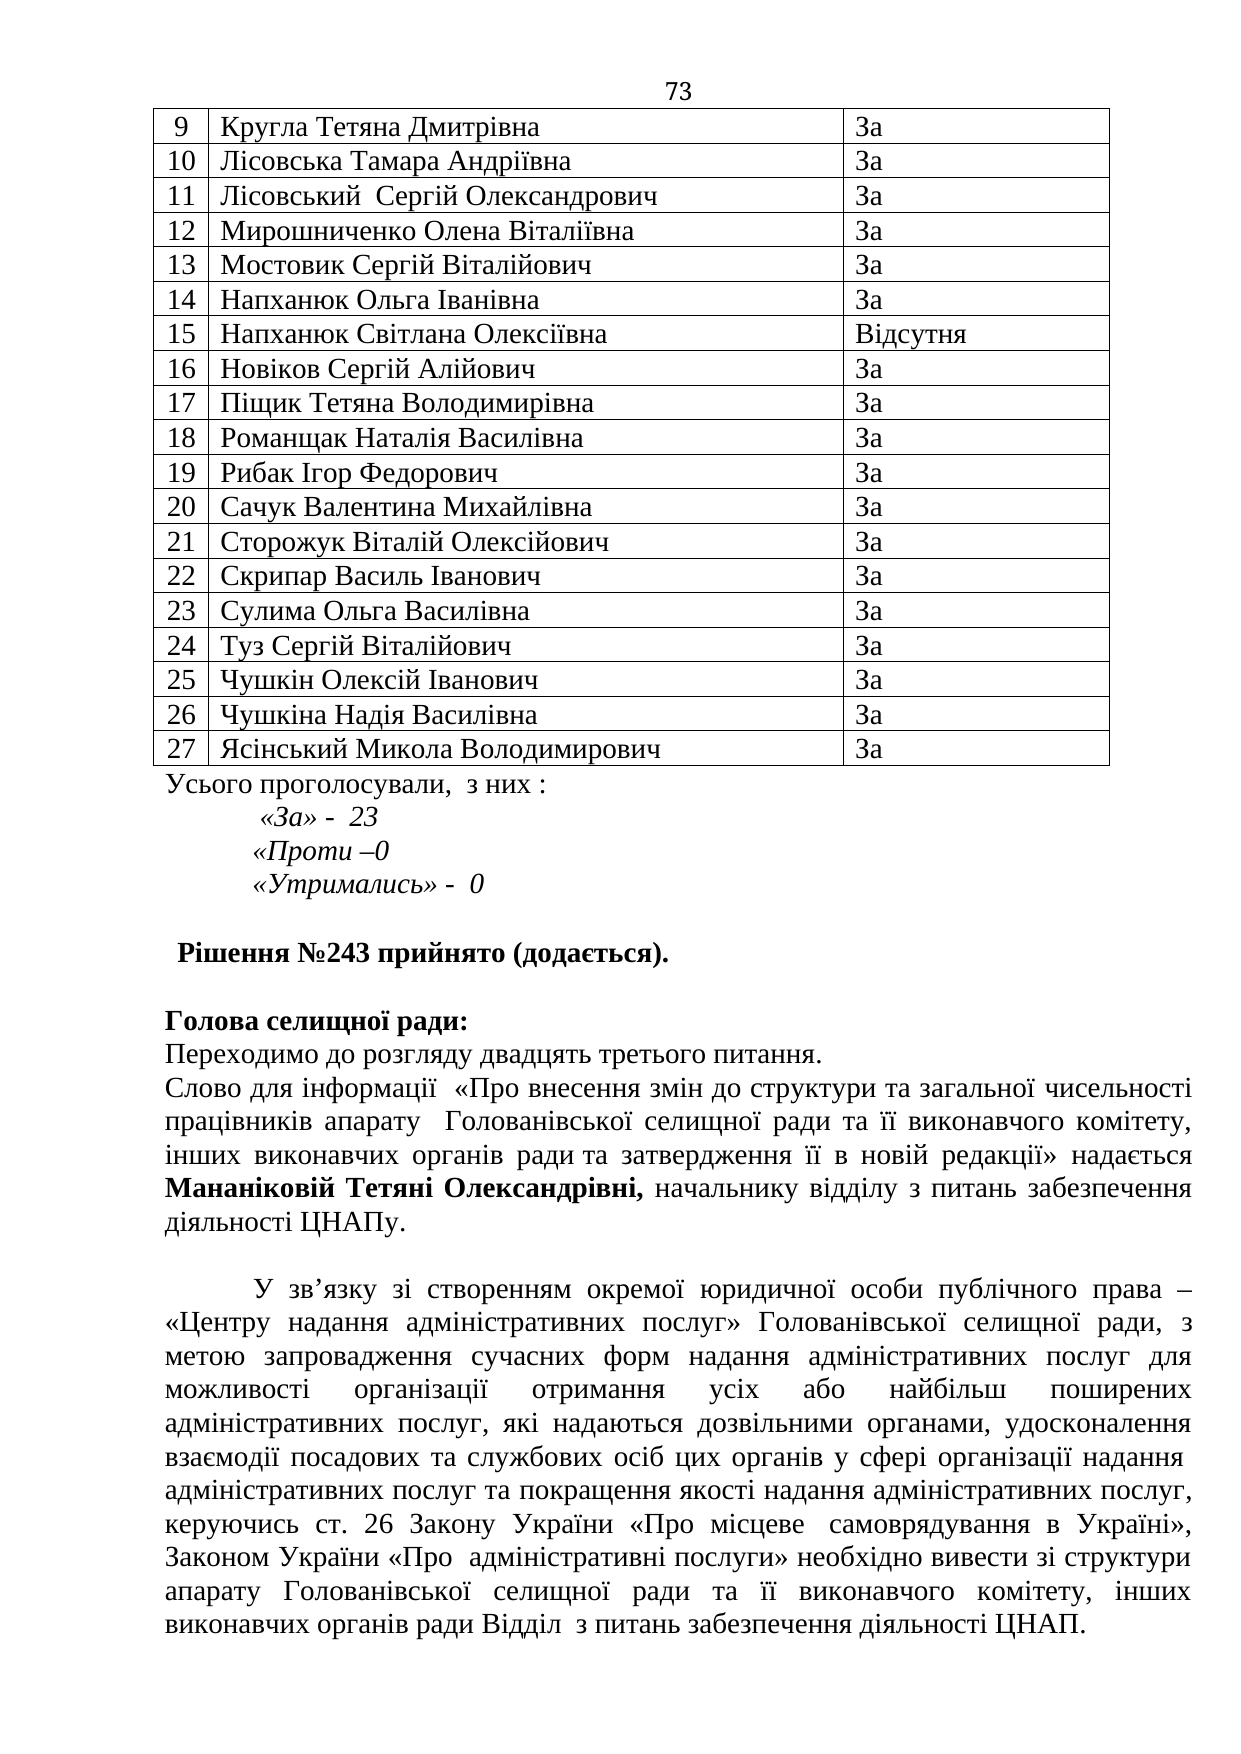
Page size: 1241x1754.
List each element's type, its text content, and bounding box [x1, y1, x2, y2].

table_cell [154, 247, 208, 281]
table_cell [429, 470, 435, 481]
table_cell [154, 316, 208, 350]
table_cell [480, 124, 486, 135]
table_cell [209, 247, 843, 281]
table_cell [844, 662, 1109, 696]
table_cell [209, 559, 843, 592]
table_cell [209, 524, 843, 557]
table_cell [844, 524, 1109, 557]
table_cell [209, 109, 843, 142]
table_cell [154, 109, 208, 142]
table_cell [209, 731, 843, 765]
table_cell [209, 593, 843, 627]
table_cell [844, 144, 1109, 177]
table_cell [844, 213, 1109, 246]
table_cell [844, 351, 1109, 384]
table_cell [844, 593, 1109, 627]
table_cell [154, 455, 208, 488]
text У зв’язку зі створенням окремої юридичної особи публічного права – «Центру надання адміністративних послуг» Голованівської селищної ради, з метою запровадження сучасних форм надання адміністративних послуг для можливості організації отримання усіх або найбільш поширених адміністративних послуг, які надаються дозвільними органами, удосконалення взаємодії посадових та службових осіб цих органів у сфері організації надання адміністративних послуг та покращення якості надання адміністративних послуг, керуючись ст. 26 Закону України «Про місцеве самоврядування в Україні», Законом України «Про адміністративні послуги» необхідно вивести зі структури апарату Голованівської селищної ради та її виконавчого комітету, інших виконавчих органів ради Відділ з питань забезпечення діяльності ЦНАП. [164, 1271, 1192, 1640]
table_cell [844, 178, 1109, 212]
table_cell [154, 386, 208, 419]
text «Проти –0 [252, 833, 1192, 867]
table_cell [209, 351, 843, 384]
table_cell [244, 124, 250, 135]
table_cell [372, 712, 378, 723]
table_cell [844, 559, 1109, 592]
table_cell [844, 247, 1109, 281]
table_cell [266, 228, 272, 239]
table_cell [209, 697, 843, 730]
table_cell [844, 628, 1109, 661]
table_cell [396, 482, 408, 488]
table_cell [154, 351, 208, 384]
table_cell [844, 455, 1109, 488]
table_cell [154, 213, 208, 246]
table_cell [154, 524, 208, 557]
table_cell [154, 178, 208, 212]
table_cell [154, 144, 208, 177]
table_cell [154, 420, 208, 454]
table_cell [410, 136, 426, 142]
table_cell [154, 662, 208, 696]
subtitle Рішення №243 прийнято (додається). [177, 936, 1192, 969]
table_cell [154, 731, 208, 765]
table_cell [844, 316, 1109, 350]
text «Утримались» - 0 [252, 867, 1192, 900]
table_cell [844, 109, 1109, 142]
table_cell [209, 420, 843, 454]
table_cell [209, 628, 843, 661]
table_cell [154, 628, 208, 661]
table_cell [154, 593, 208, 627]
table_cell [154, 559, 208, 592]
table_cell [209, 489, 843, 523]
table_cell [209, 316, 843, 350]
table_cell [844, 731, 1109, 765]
text Усього проголосували, з них : [164, 766, 1192, 799]
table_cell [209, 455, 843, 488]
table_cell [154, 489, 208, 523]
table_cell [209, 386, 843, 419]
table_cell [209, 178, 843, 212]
text Голова селищної ради: [164, 1003, 1181, 1036]
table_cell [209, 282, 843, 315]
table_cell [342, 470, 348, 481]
text Слово для інформації «Про внесення змін до структури та загальної чисельності працівників апарату Голованівської селищної ради та її виконавчого комітету, інших виконавчих органів ради та затвердження її в новій редакції» надається Мананіковій Тетяні Олександрівні, начальнику відділу з питань забезпечення діяльності ЦНАПу. [164, 1070, 1192, 1237]
text «За» - 23 [252, 799, 1192, 833]
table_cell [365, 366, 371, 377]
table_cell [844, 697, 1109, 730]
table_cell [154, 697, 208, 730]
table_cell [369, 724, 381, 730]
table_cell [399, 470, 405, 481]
text Переходимо до розгляду двадцять третього питання. [164, 1036, 1181, 1070]
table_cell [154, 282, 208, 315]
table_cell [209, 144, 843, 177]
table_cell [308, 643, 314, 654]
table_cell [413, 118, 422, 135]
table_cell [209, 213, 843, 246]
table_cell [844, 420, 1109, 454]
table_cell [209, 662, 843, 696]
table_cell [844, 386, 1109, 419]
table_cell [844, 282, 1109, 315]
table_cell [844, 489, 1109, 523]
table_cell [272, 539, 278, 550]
